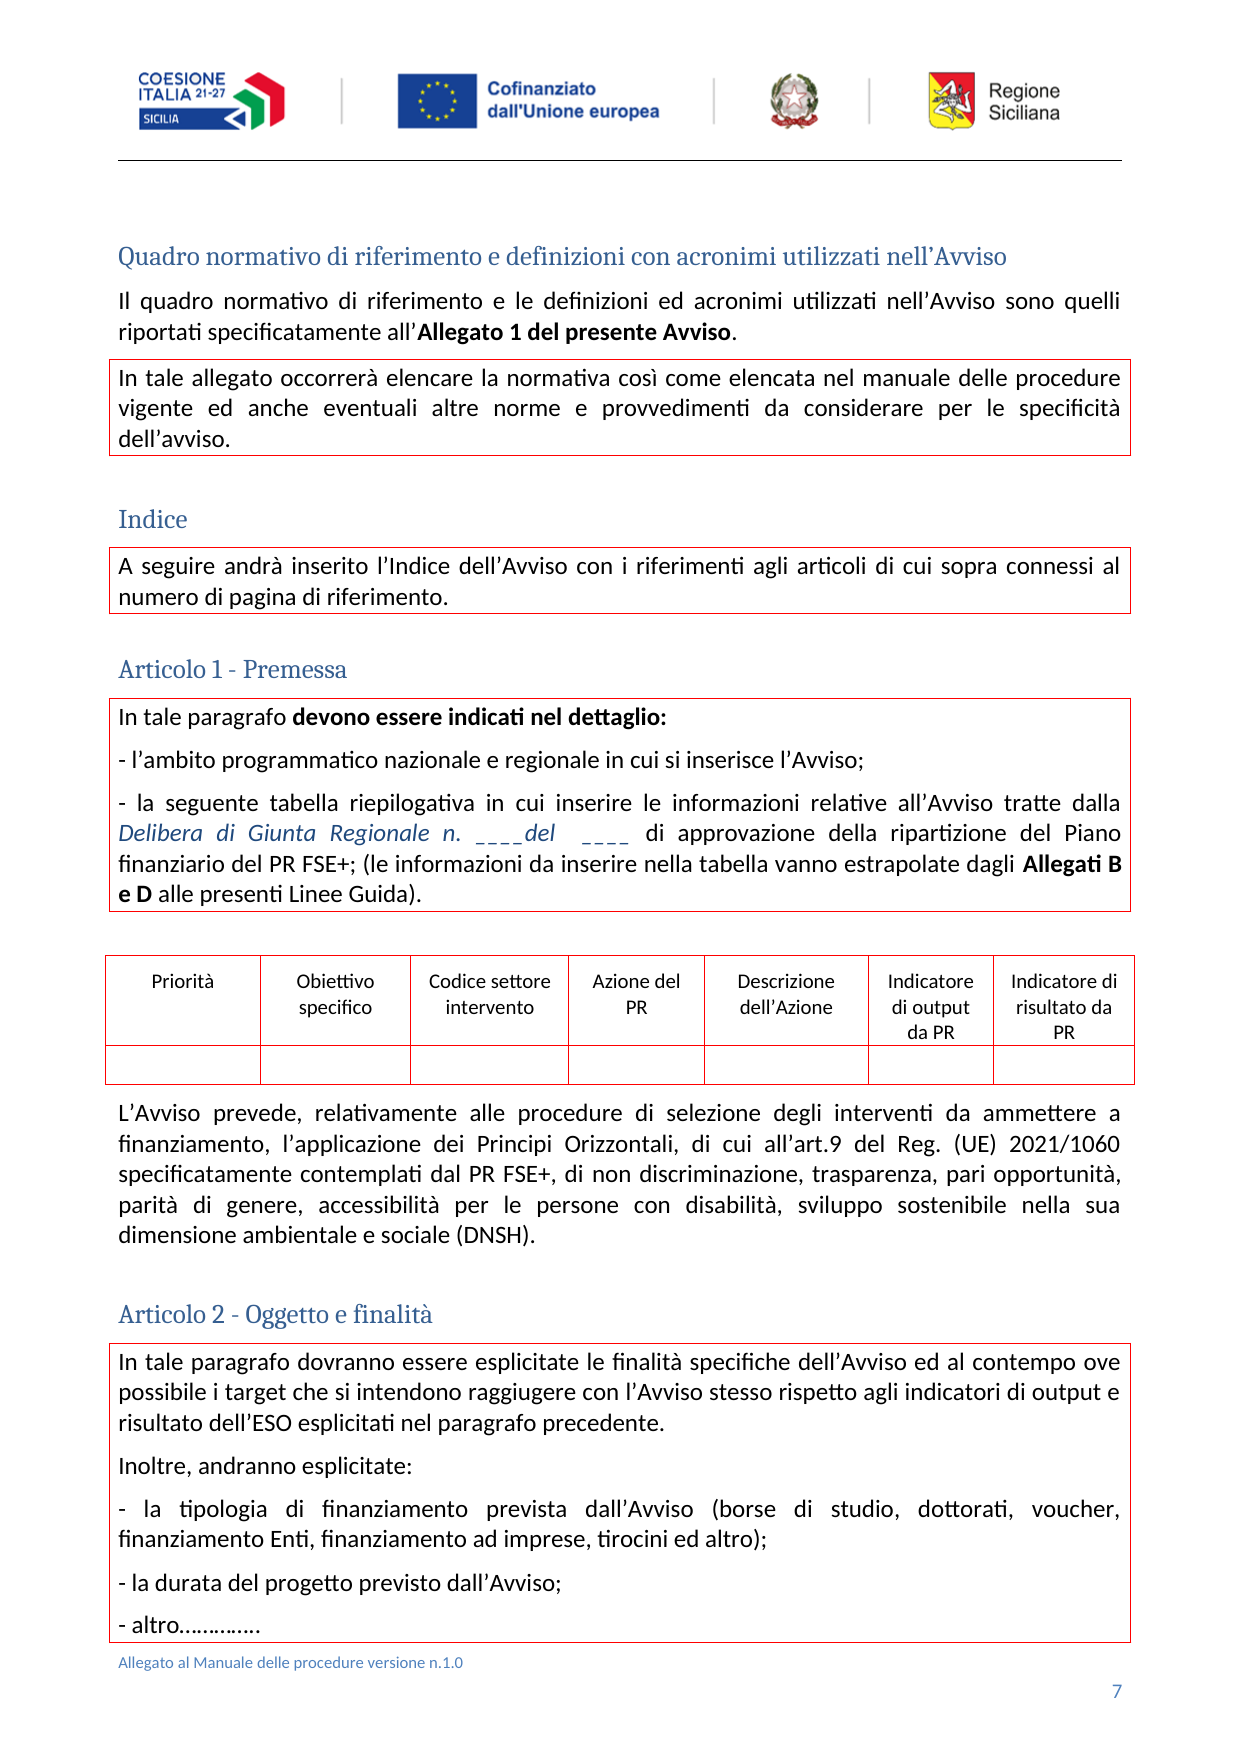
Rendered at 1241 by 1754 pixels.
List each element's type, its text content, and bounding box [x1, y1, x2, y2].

table_header Codice settore intervento [411, 956, 568, 1045]
text In tale paragrafo devono essere indicati nel dettaglio: [110, 699, 1130, 731]
table_header Priorità [106, 956, 260, 1045]
table_header Azione del PR [569, 956, 704, 1045]
table_cell [869, 1046, 993, 1084]
table_header Obiettivo specifico [261, 956, 410, 1045]
table_cell [106, 1046, 260, 1084]
text A seguire andrà inserito l’Indice dell’Avviso con i riferimenti agli articoli di cui sopra connessi al numero di pagina di riferimento. [110, 548, 1130, 613]
subtitle Articolo 1 - Premessa [118, 654, 1122, 685]
picture [138, 44, 1102, 159]
text L’Avviso prevede, relativamente alle procedure di selezione degli interventi da ammettere a finanziamento, l’applicazione dei Principi Orizzontali, di cui all’art.9 del Reg. (UE) 2021/1060 specificatamente contemplati dal PR FSE+, di non discriminazione, trasparenza, pari opportunità, parità di genere, accessibilità per le persone con disabilità, sviluppo sostenibile nella sua dimensione ambientale e sociale (DNSH). [118, 1097, 1122, 1250]
text - la tipologia di finanziamento prevista dall’Avviso (borse di studio, dottorati, voucher, finanziamento Enti, finanziamento ad imprese, tirocini ed altro); [110, 1490, 1130, 1554]
text - la durata del progetto previsto dall’Avviso; [110, 1563, 1130, 1597]
table_header Descrizione dell’Azione [705, 956, 868, 1045]
text Inoltre, andranno esplicitate: [110, 1447, 1130, 1481]
table_header Indicatore di risultato da PR [994, 956, 1134, 1045]
text - altro………….. [110, 1607, 1130, 1642]
table_cell [994, 1046, 1134, 1084]
subtitle Indice [118, 504, 1122, 535]
table_cell [411, 1046, 568, 1084]
table_header Indicatore di output da PR [869, 956, 993, 1045]
text In tale paragrafo dovranno essere esplicitate le finalità specifiche dell’Avviso ed al contempo ove possibile i target che si intendono raggiugere con l’Avviso stesso rispetto agli indicatori di output e risultato dell’ESO esplicitati nel paragrafo precedente. [110, 1344, 1130, 1438]
table_cell [705, 1046, 868, 1084]
table_cell [569, 1046, 704, 1084]
subtitle Quadro normativo di riferimento e definizioni con acronimi utilizzati nell’Avviso [118, 241, 1122, 273]
text - l’ambito programmatico nazionale e regionale in cui si inserisce l’Avviso; [110, 741, 1130, 774]
table_cell [261, 1046, 410, 1084]
text Il quadro normativo di riferimento e le definizioni ed acronimi utilizzati nell’Avviso sono quelli riportati specificatamente all’Allegato 1 del presente Avviso. [118, 285, 1122, 346]
text In tale allegato occorrerà elencare la normativa così come elencata nel manuale delle procedure vigente ed anche eventuali altre norme e provvedimenti da considerare per le specificità dell’avviso. [110, 360, 1130, 455]
text - la seguente tabella riepilogativa in cui inserire le informazioni relative all’Avviso tratte dalla Delibera di Giunta Regionale n. ____del ____ di approvazione della ripartizione del Piano finanziario del PR FSE+; (le informazioni da inserire nella tabella vanno estrapolate dagli Allegati B e D alle presenti Linee Guida). [110, 784, 1130, 911]
subtitle Articolo 2 - Oggetto e finalità [118, 1299, 1122, 1330]
